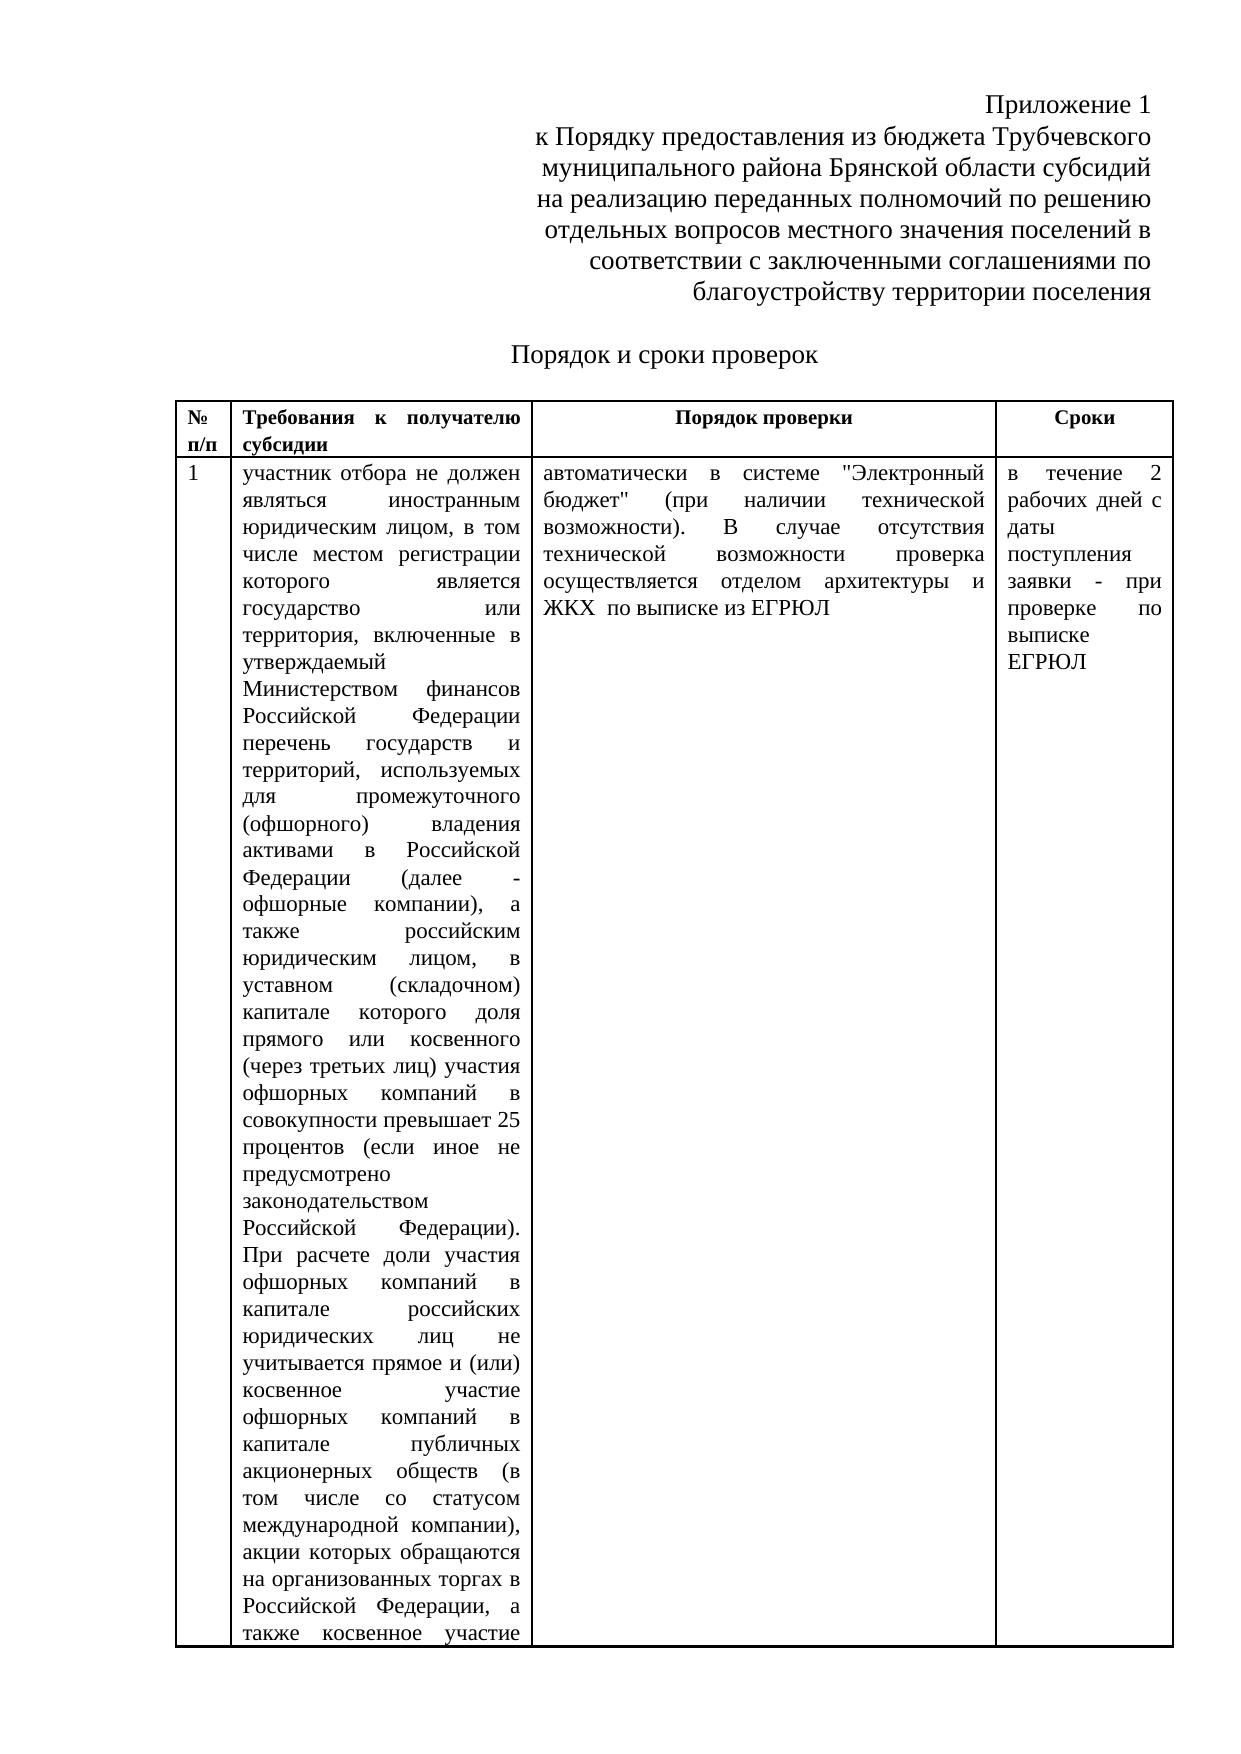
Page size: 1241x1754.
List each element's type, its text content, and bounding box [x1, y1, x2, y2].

table_header Порядок проверки [533, 402, 995, 456]
table_cell 1 [177, 458, 230, 1645]
text к Порядку предоставления из бюджета Трубчевского [177, 120, 1152, 151]
table_header Сроки [997, 402, 1172, 456]
text отдельных вопросов местного значения поселений в [177, 213, 1152, 244]
text Порядок и сроки проверок [177, 338, 1152, 369]
text Приложение 1 [177, 89, 1152, 120]
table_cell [997, 458, 1172, 1645]
text муниципального района Брянской области субсидий [177, 151, 1152, 182]
text благоустройству территории поселения [177, 276, 1152, 307]
text соответствии с заключенными соглашениями по [177, 244, 1152, 276]
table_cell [232, 458, 531, 1645]
text на реализацию переданных полномочий по решению [177, 182, 1152, 213]
table_header № п/п [177, 402, 230, 456]
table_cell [533, 458, 995, 1645]
table_header Требования к получателю субсидии [232, 402, 531, 456]
